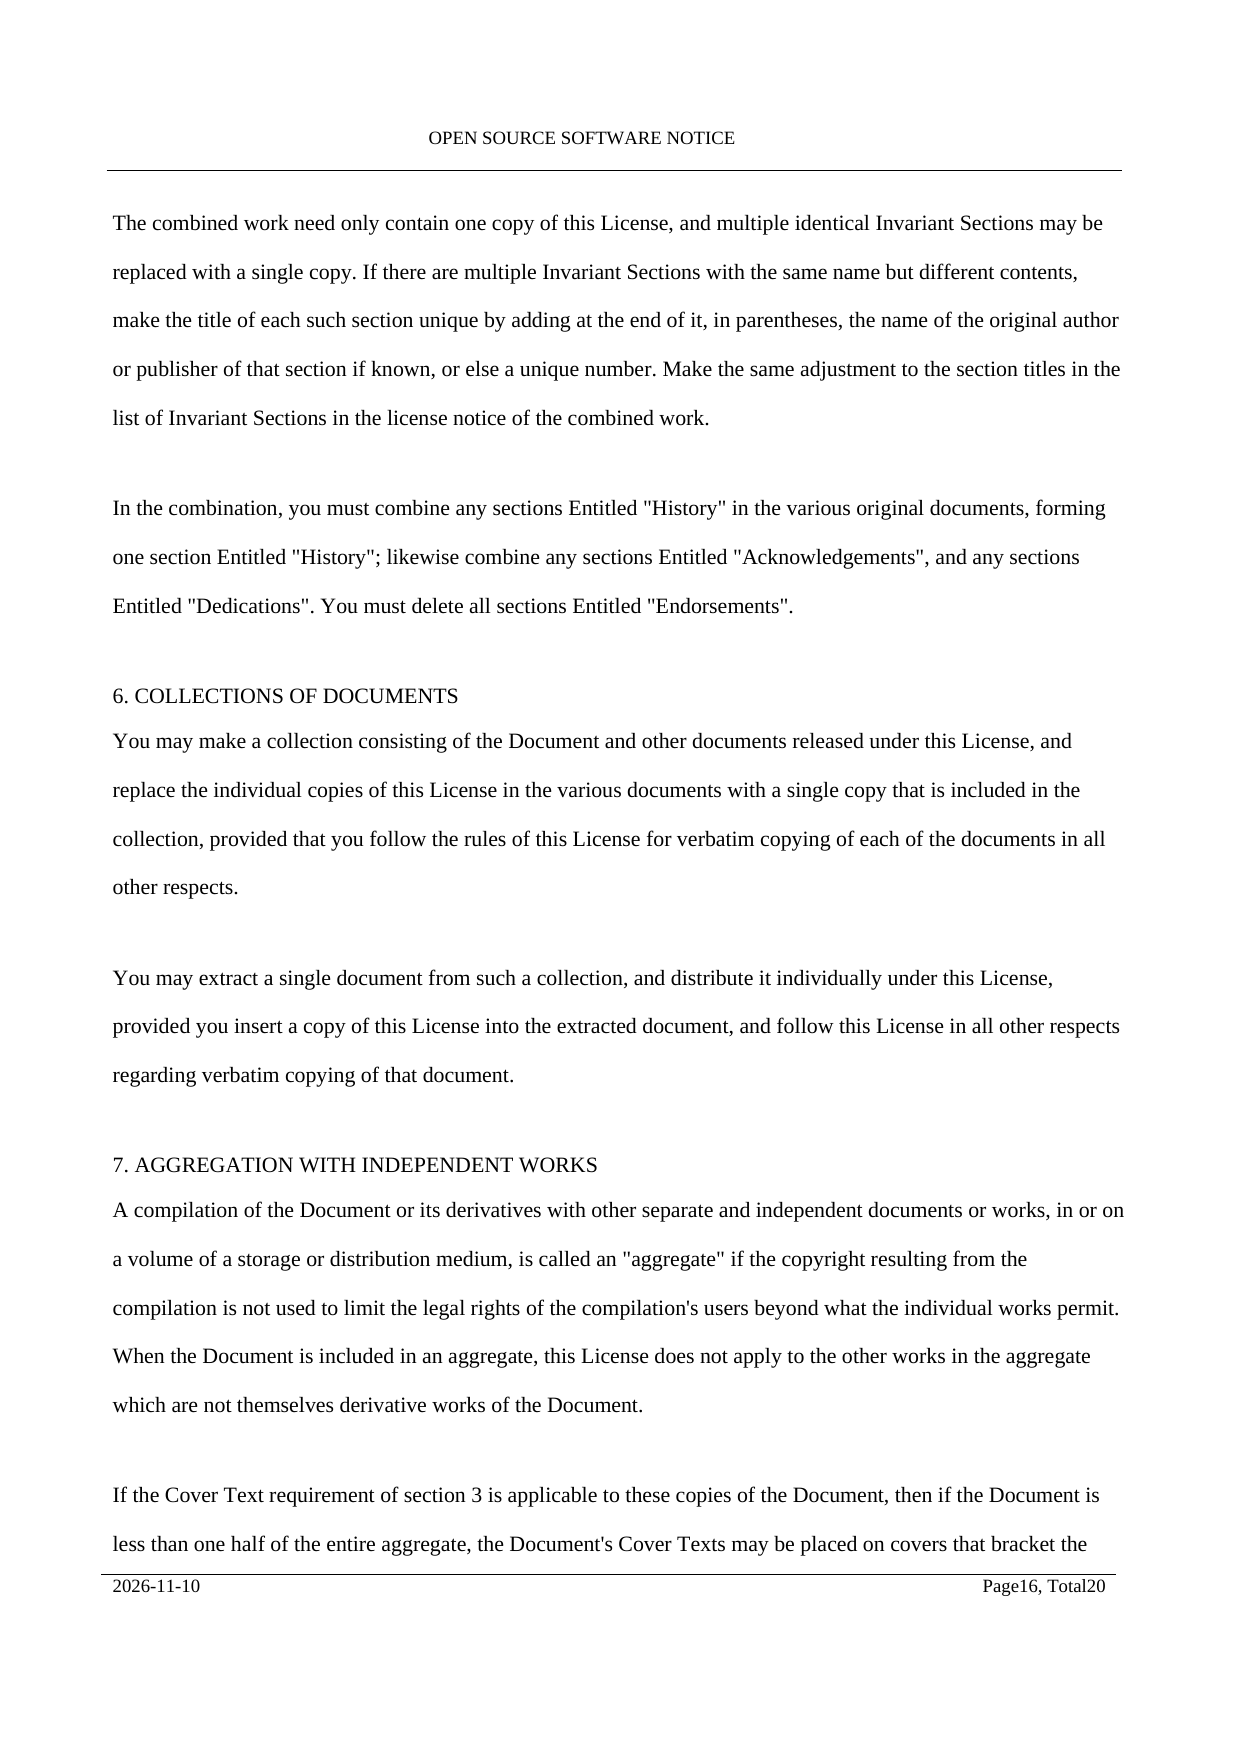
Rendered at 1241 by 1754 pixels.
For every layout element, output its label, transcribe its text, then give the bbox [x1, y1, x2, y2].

text 7. AGGREGATION WITH INDEPENDENT WORKS [112, 1148, 1128, 1181]
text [112, 1479, 1128, 1560]
text 6. COLLECTIONS OF DOCUMENTS [112, 679, 1128, 712]
text You may make a collection consisting of the Document and other documents released under this License, and replace the individual copies of this License in the various documents with a single copy that is included in the collection, provided that you follow the rules of this License for verbatim copying of each of the documents in all other respects. [112, 724, 1128, 903]
text A compilation of the Document or its derivatives with other separate and independent documents or works, in or on a volume of a storage or distribution medium, is called an "aggregate" if the copyright resulting from the compilation is not used to limit the legal rights of the compilation's users beyond what the individual works permit. When the Document is included in an aggregate, this License does not apply to the other works in the aggregate which are not themselves derivative works of the Document. [112, 1194, 1128, 1421]
text In the combination, you must combine any sections Entitled "History" in the various original documents, forming one section Entitled "History"; likewise combine any sections Entitled "Acknowledgements", and any sections Entitled "Dedications". You must delete all sections Entitled "Endorsements". [112, 492, 1128, 622]
text The combined work need only contain one copy of this License, and multiple identical Invariant Sections may be replaced with a single copy. If there are multiple Invariant Sections with the same name but different contents, make the title of each such section unique by adding at the end of it, in parentheses, the name of the original author or publisher of that section if known, or else a unique number. Make the same adjustment to the section titles in the list of Invariant Sections in the license notice of the combined work. [112, 206, 1128, 434]
text You may extract a single document from such a collection, and distribute it individually under this License, provided you insert a copy of this License into the extracted document, and follow this License in all other respects regarding verbatim copying of that document. [112, 961, 1128, 1091]
